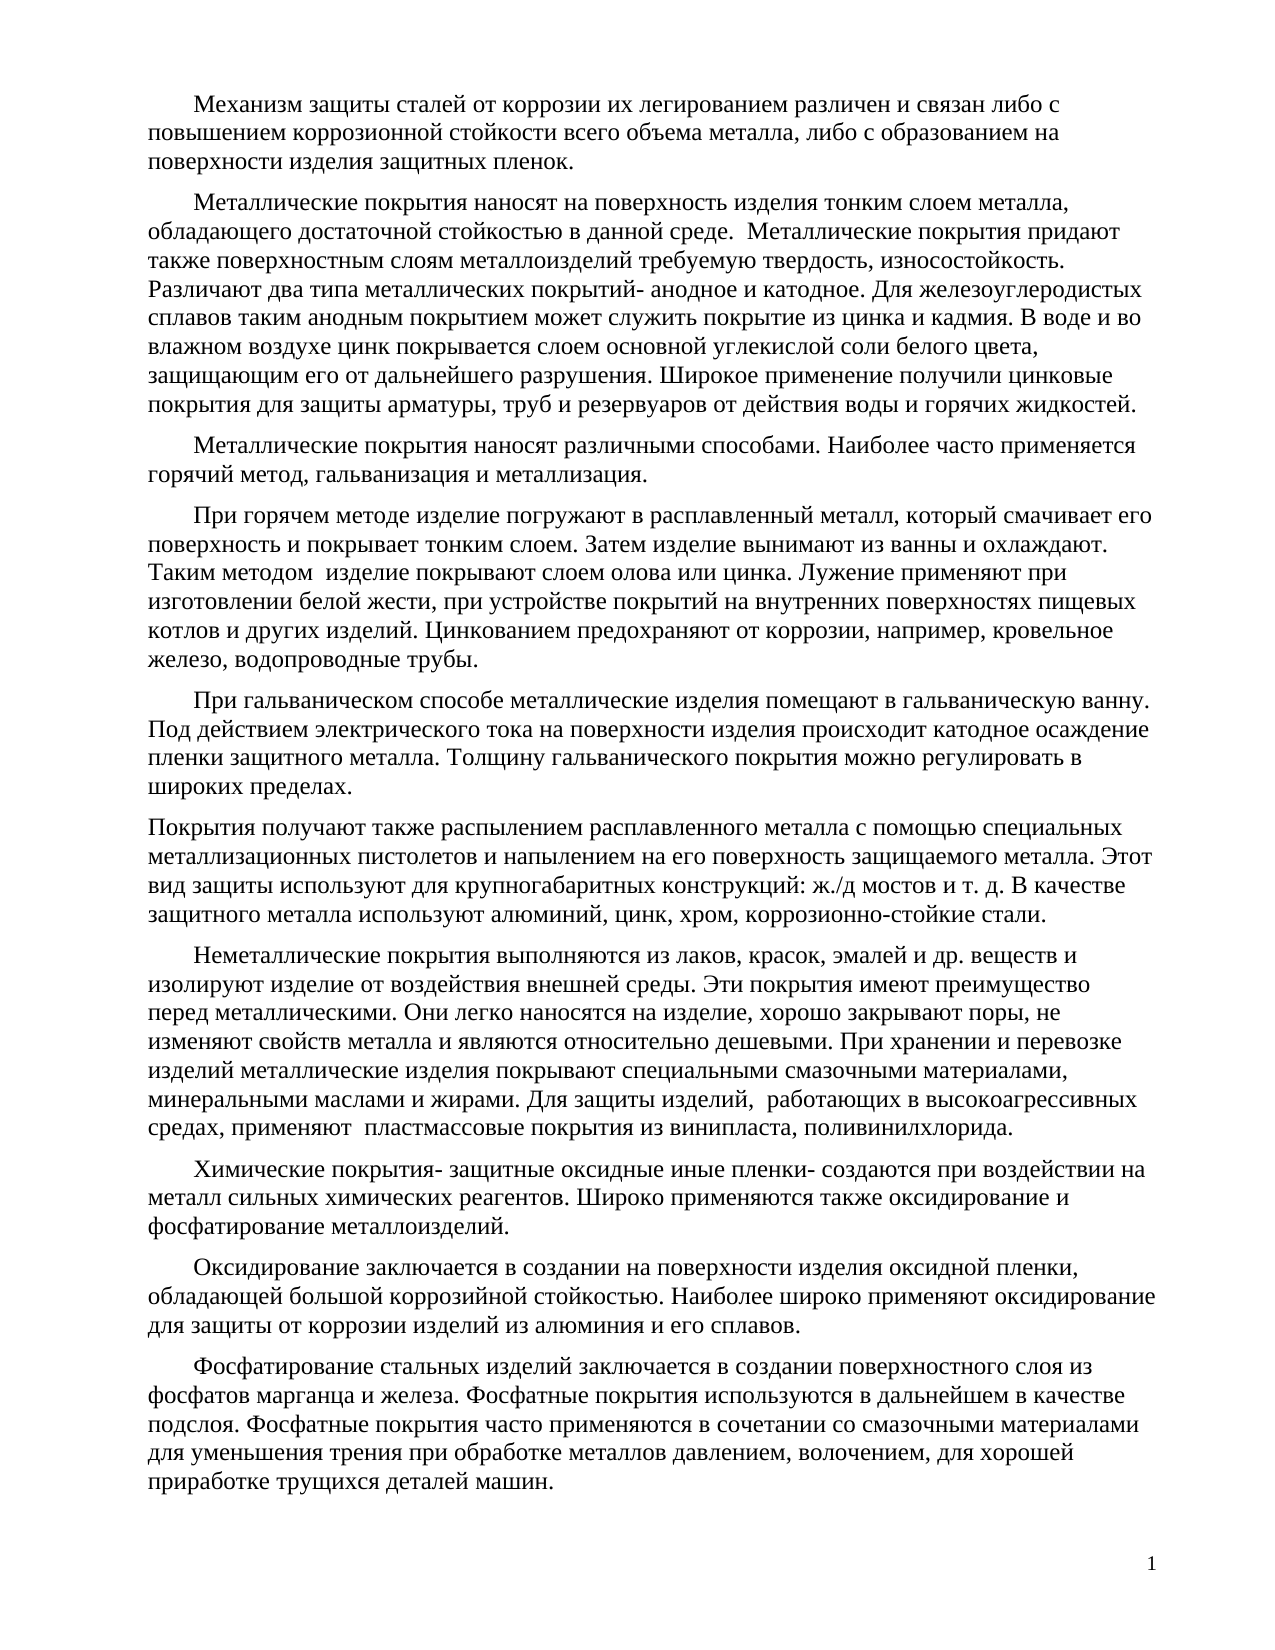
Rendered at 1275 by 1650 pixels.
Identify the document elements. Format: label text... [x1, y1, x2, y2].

text При горячем методе изделие погружают в расплавленный металл, который смачивает его поверхность и покрывает тонким слоем. Затем изделие вынимают из ванны и охлаждают. Таким методом изделие покрывают слоем олова или цинка. Лужение применяют при изготовлении белой жести, при устройстве покрытий на внутренних поверхностях пищевых котлов и других изделий. Цинкованием предохраняют от коррозии, например, кровельное железо, водопроводные трубы. [148, 500, 1157, 672]
text Механизм защиты сталей от коррозии их легированием различен и связан либо с повышением коррозионной стойкости всего объема металла, либо с образованием на поверхности изделия защитных пленок. [148, 89, 1157, 175]
text Оксидирование заключается в создании на поверхности изделия оксидной пленки, обладающей большой коррозийной стойкостью. Наиболее широко применяют оксидирование для защиты от коррозии изделий из алюминия и его сплавов. [148, 1252, 1157, 1339]
text При гальваническом способе металлические изделия помещают в гальваническую ванну. Под действием электрического тока на поверхности изделия происходит катодное осаждение пленки защитного металла. Толщину гальванического покрытия можно регулировать в широких пределах. [148, 685, 1157, 800]
text Металлические покрытия наносят на поверхность изделия тонким слоем металла, обладающего достаточной стойкостью в данной среде. Металлические покрытия придают также поверхностным слоям металлоизделий требуемую твердость, износостойкость. Различают два типа металлических покрытий- анодное и катодное. Для железоуглеродистых сплавов таким анодным покрытием может служить покрытие из цинка и кадмия. В воде и во влажном воздухе цинк покрывается слоем основной углекислой соли белого цвета, защищающим его от дальнейшего разрушения. Широкое применение получили цинковые покрытия для защиты арматуры, труб и резервуаров от действия воды и горячих жидкостей. [148, 187, 1157, 417]
text Металлические покрытия наносят различными способами. Наиболее часто применяется горячий метод, гальванизация и металлизация. [148, 430, 1157, 487]
text Покрытия получают также распылением расплавленного металла с помощью специальных металлизационных пистолетов и напылением на его поверхность защищаемого металла. Этот вид защиты используют для крупногабаритных конструкций: ж./д мостов и т. д. В качестве защитного металла используют алюминий, цинк, хром, коррозионно-стойкие стали. [148, 812, 1157, 927]
text Неметаллические покрытия выполняются из лаков, красок, эмалей и др. веществ и изолируют изделие от воздействия внешней среды. Эти покрытия имеют преимущество перед металлическими. Они легко наносятся на изделие, хорошо закрывают поры, не изменяют свойств металла и являются относительно дешевыми. При хранении и перевозке изделий металлические изделия покрывают специальными смазочными материалами, минеральными маслами и жирами. Для защиты изделий, работающих в высокоагрессивных средах, применяют пластмассовые покрытия из винипласта, поливинилхлорида. [148, 940, 1157, 1141]
text Химические покрытия- защитные оксидные иные пленки- создаются при воздействии на металл сильных химических реагентов. Широко применяются также оксидирование и фосфатирование металлоизделий. [148, 1154, 1157, 1240]
text Фосфатирование стальных изделий заключается в создании поверхностного слоя из фосфатов марганца и железа. Фосфатные покрытия используются в дальнейшем в качестве подслоя. Фосфатные покрытия часто применяются в сочетании со смазочными материалами для уменьшения трения при обработке металлов давлением, волочением, для хорошей приработке трущихся деталей машин. [148, 1351, 1157, 1495]
